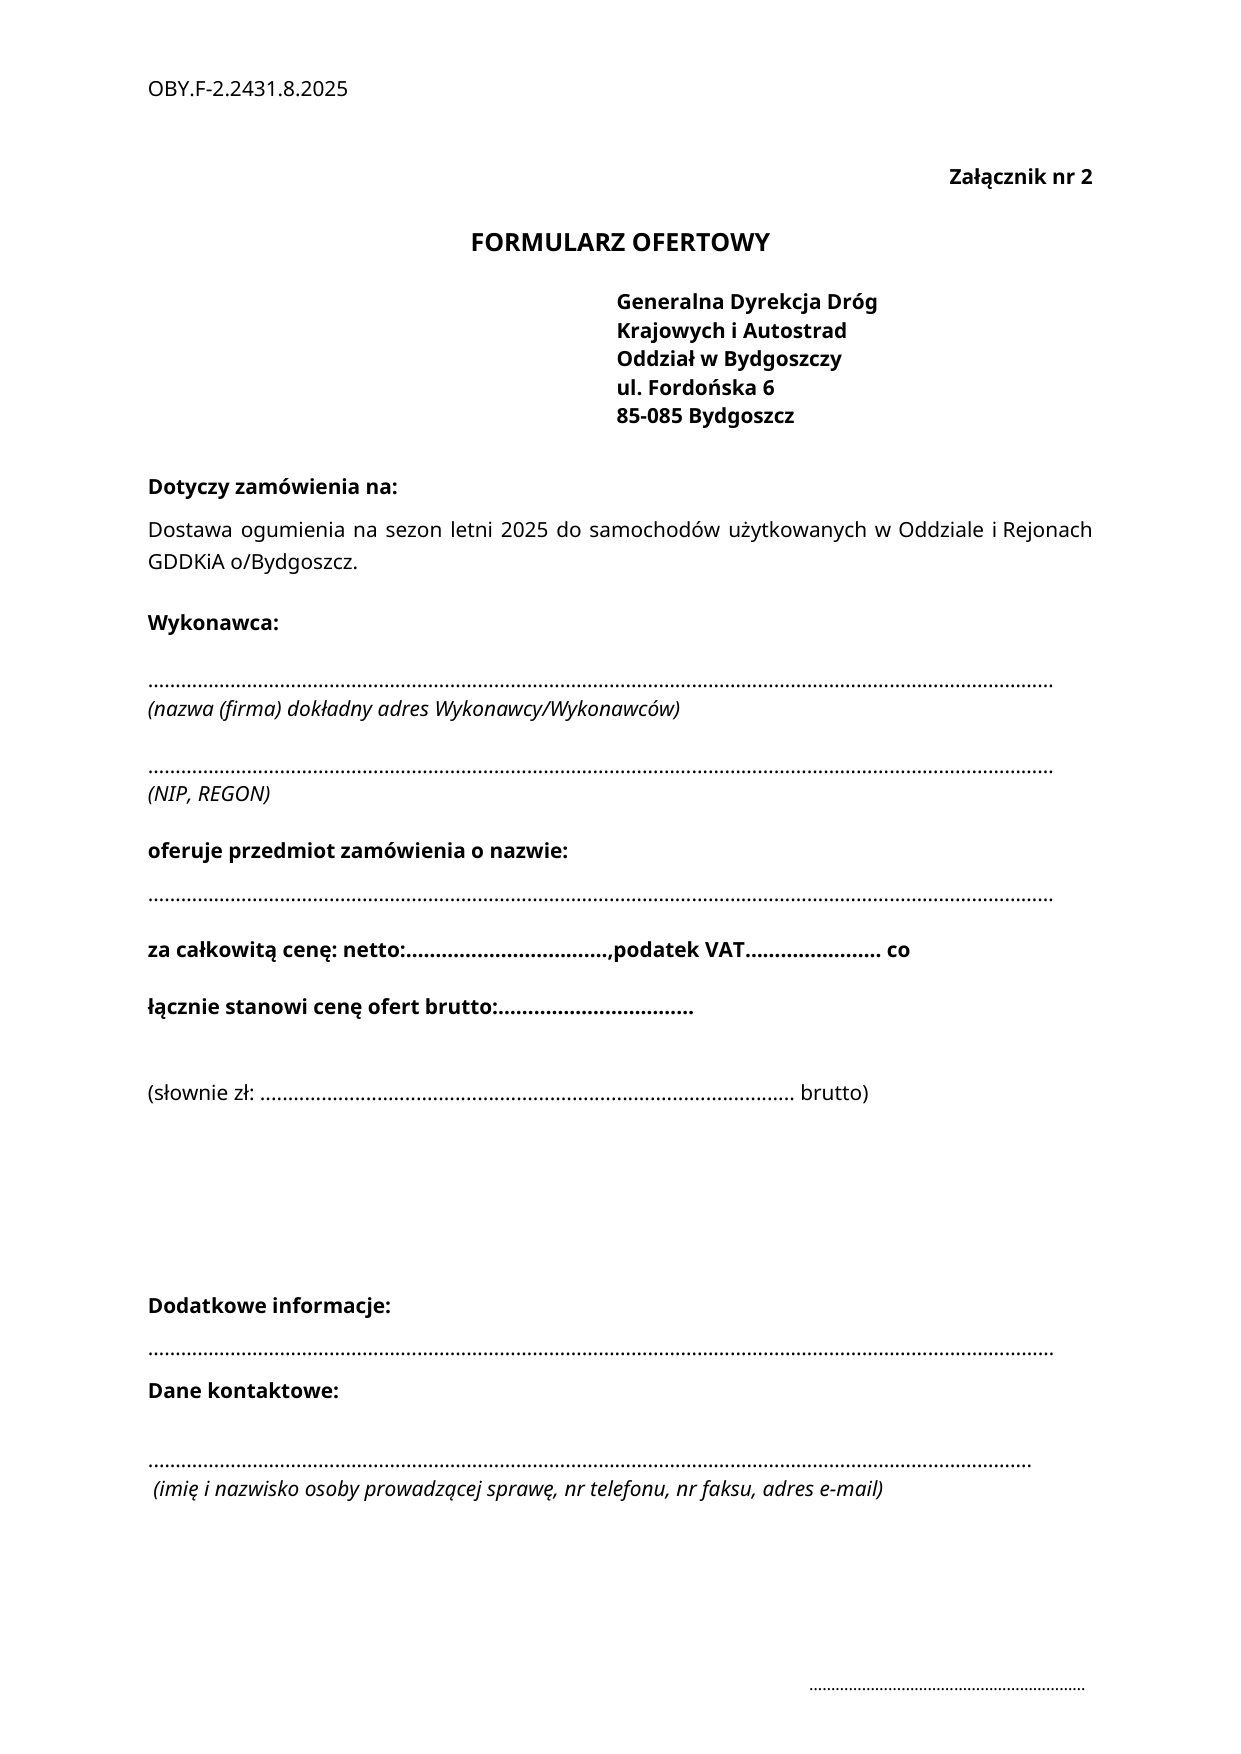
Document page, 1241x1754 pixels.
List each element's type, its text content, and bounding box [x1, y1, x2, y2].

text ……………………………………………………… [148, 1673, 1086, 1695]
text Dane kontaktowe: [148, 1376, 1093, 1404]
text .……………………………………………………………………………………………………………………………………………. [148, 1445, 1093, 1474]
text Wykonawca: [148, 608, 1093, 637]
text (słownie zł: ................................................................................................ brutto) [148, 1078, 1093, 1106]
text Generalna Dyrekcja Dróg Krajowych i Autostrad [616, 287, 1093, 344]
text ul. Fordońska 6 [616, 373, 1093, 401]
text 85-085 Bydgoszcz [616, 401, 1093, 430]
text ………………………………………………………………………………………………………………………………………………… [148, 879, 1093, 907]
text ………………………………………………………………………………………………………………………………………………… [148, 751, 1093, 779]
text Oddział w Bydgoszczy [616, 344, 1093, 373]
text ………………………………………….………………………………………………………………………………………..…………… [148, 1333, 1093, 1362]
text ………………………………………………………………………………………………………………………………………………… [148, 665, 1093, 694]
text (imię i nazwisko osoby prowadzącej sprawę, nr telefonu, nr faksu, adres e-mail) [148, 1474, 1093, 1502]
text łącznie stanowi cenę ofert brutto:…………………………… [148, 992, 1093, 1021]
text za całkowitą cenę: netto:…………………………….,podatek VAT………………….. co [148, 936, 1093, 964]
text oferuje przedmiot zamówienia o nazwie: [148, 836, 1093, 864]
text Załącznik nr 2 [148, 162, 1093, 191]
text (NIP, REGON) [148, 779, 1093, 808]
text (nazwa (firma) dokładny adres Wykonawcy/Wykonawców) [148, 694, 1093, 722]
text Dodatkowe informacje: [148, 1291, 1093, 1319]
text Dostawa ogumienia na sezon letni 2025 do samochodów użytkowanych w Oddziale i Rejonach GDDKiA o/Bydgoszcz. [148, 515, 1093, 576]
text FORMULARZ OFERTOWY [148, 225, 1093, 259]
text Dotyczy zamówienia na: [148, 472, 1093, 501]
